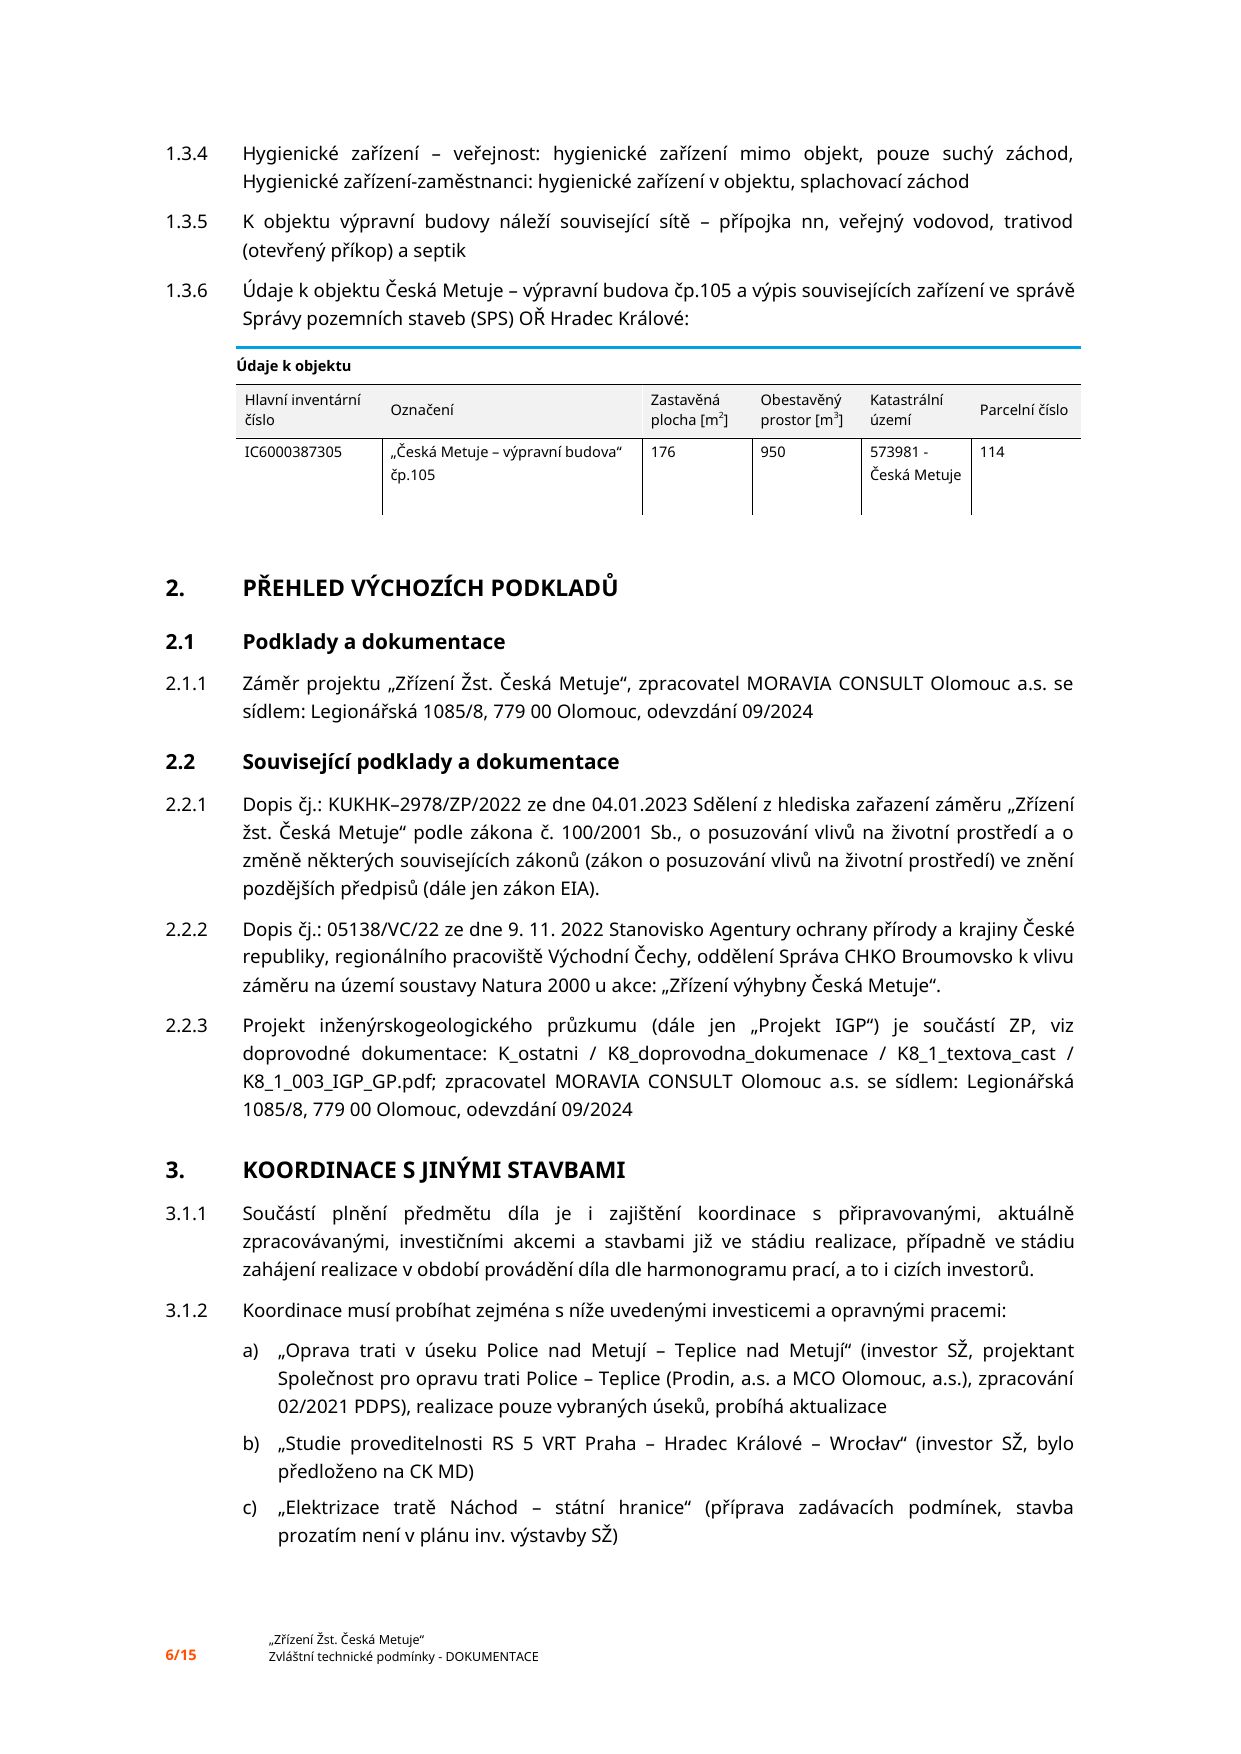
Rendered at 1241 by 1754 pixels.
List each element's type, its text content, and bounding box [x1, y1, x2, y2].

text Související podklady a dokumentace [165, 747, 1075, 776]
table_header Hlavní inventární číslo [236, 385, 382, 437]
table_header Obestavěný prostor [m3] [752, 385, 862, 437]
text Dopis čj.: 05138/VC/22 ze dne 9. 11. 2022 Stanovisko Agentury ochrany přírody a krajiny České republiky, regionálního pracoviště Východní Čechy, oddělení Správa CHKO Broumovsko k vlivu záměru na území soustavy Natura 2000 u akce: „Zřízení výhybny Česká Metuje“. [165, 916, 1075, 997]
text Údaje k objektu Česká Metuje – výpravní budova čp.105 a výpis souvisejících zařízení ve správě Správy pozemních staveb (SPS) OŘ Hradec Králové: [165, 277, 1075, 331]
table_header Označení [382, 385, 642, 437]
table_cell 176 [643, 439, 752, 514]
text „Elektrizace tratě Náchod – státní hranice“ (příprava zadávacích podmínek, stavba prozatím není v plánu inv. výstavby SŽ) [242, 1494, 1075, 1548]
text Projekt inženýrskogeologického průzkumu (dále jen „Projekt IGP“) je součástí ZP, viz doprovodné dokumentace: K_ostatni / K8_doprovodna_dokumenace / K8_1_textova_cast / K8_1_003_IGP_GP.pdf; zpracovatel MORAVIA CONSULT Olomouc a.s. se sídlem: Legionářská 1085/8, 779 00 Olomouc, odevzdání 09/2024 [165, 1012, 1075, 1122]
table_header Parcelní číslo [971, 385, 1081, 437]
table_cell 114 [972, 439, 1081, 514]
table_cell 573981 - Česká Metuje [862, 439, 971, 514]
table_header Katastrální území [862, 385, 971, 437]
text Hygienické zařízení – veřejnost: hygienické zařízení mimo objekt, pouze suchý záchod, Hygienické zařízení-zaměstnanci: hygienické zařízení v objektu, splachovací záchod [165, 140, 1075, 194]
text PŘEHLED VÝCHOZÍCH PODKLADŮ [165, 572, 1075, 603]
table_cell IC6000387305 [236, 439, 382, 514]
text „Studie proveditelnosti RS 5 VRT Praha – Hradec Králové – Wrocłav“ (investor SŽ, bylo předloženo na CK MD) [242, 1430, 1075, 1483]
table_header Zastavěná plocha [m2] [643, 385, 752, 437]
text Údaje k objektu [236, 349, 1081, 375]
text Koordinace musí probíhat zejména s níže uvedenými investicemi a opravnými pracemi: [165, 1297, 1075, 1323]
table_cell 950 [753, 439, 861, 514]
text K objektu výpravní budovy náleží související sítě – přípojka nn, veřejný vodovod, trativod (otevřený příkop) a septik [165, 209, 1075, 262]
table_cell „Česká Metuje – výpravní budova“ čp.105 [383, 439, 642, 514]
text Součástí plnění předmětu díla je i zajištění koordinace s připravovanými, aktuálně zpracovávanými, investičními akcemi a stavbami již ve stádiu realizace, případně ve stádiu zahájení realizace v období provádění díla dle harmonogramu prací, a to i cizích investorů. [165, 1201, 1075, 1282]
text Dopis čj.: KUKHK–2978/ZP/2022 ze dne 04.01.2023 Sdělení z hlediska zařazení záměru „Zřízení žst. Česká Metuje“ podle zákona č. 100/2001 Sb., o posuzování vlivů na životní prostředí a o změně některých souvisejících zákonů (zákon o posuzování vlivů na životní prostředí) ve znění pozdějších předpisů (dále jen zákon EIA). [165, 791, 1075, 901]
list „Oprava trati v úseku Police nad Metují – Teplice nad Metují“ (investor SŽ, projektant Společnost pro opravu trati Police – Teplice (Prodin, a.s. a MCO Olomouc, a.s.), zpracování 02/2021 PDPS), realizace pouze vybraných úseků, probíhá aktualizace [242, 1338, 1075, 1419]
text Podklady a dokumentace [165, 627, 1075, 655]
text Záměr projektu „Zřízení Žst. Česká Metuje“, zpracovatel MORAVIA CONSULT Olomouc a.s. se sídlem: Legionářská 1085/8, 779 00 Olomouc, odevzdání 09/2024 [165, 671, 1075, 724]
text KOORDINACE S JINÝMI STAVBAMI [165, 1154, 1075, 1185]
